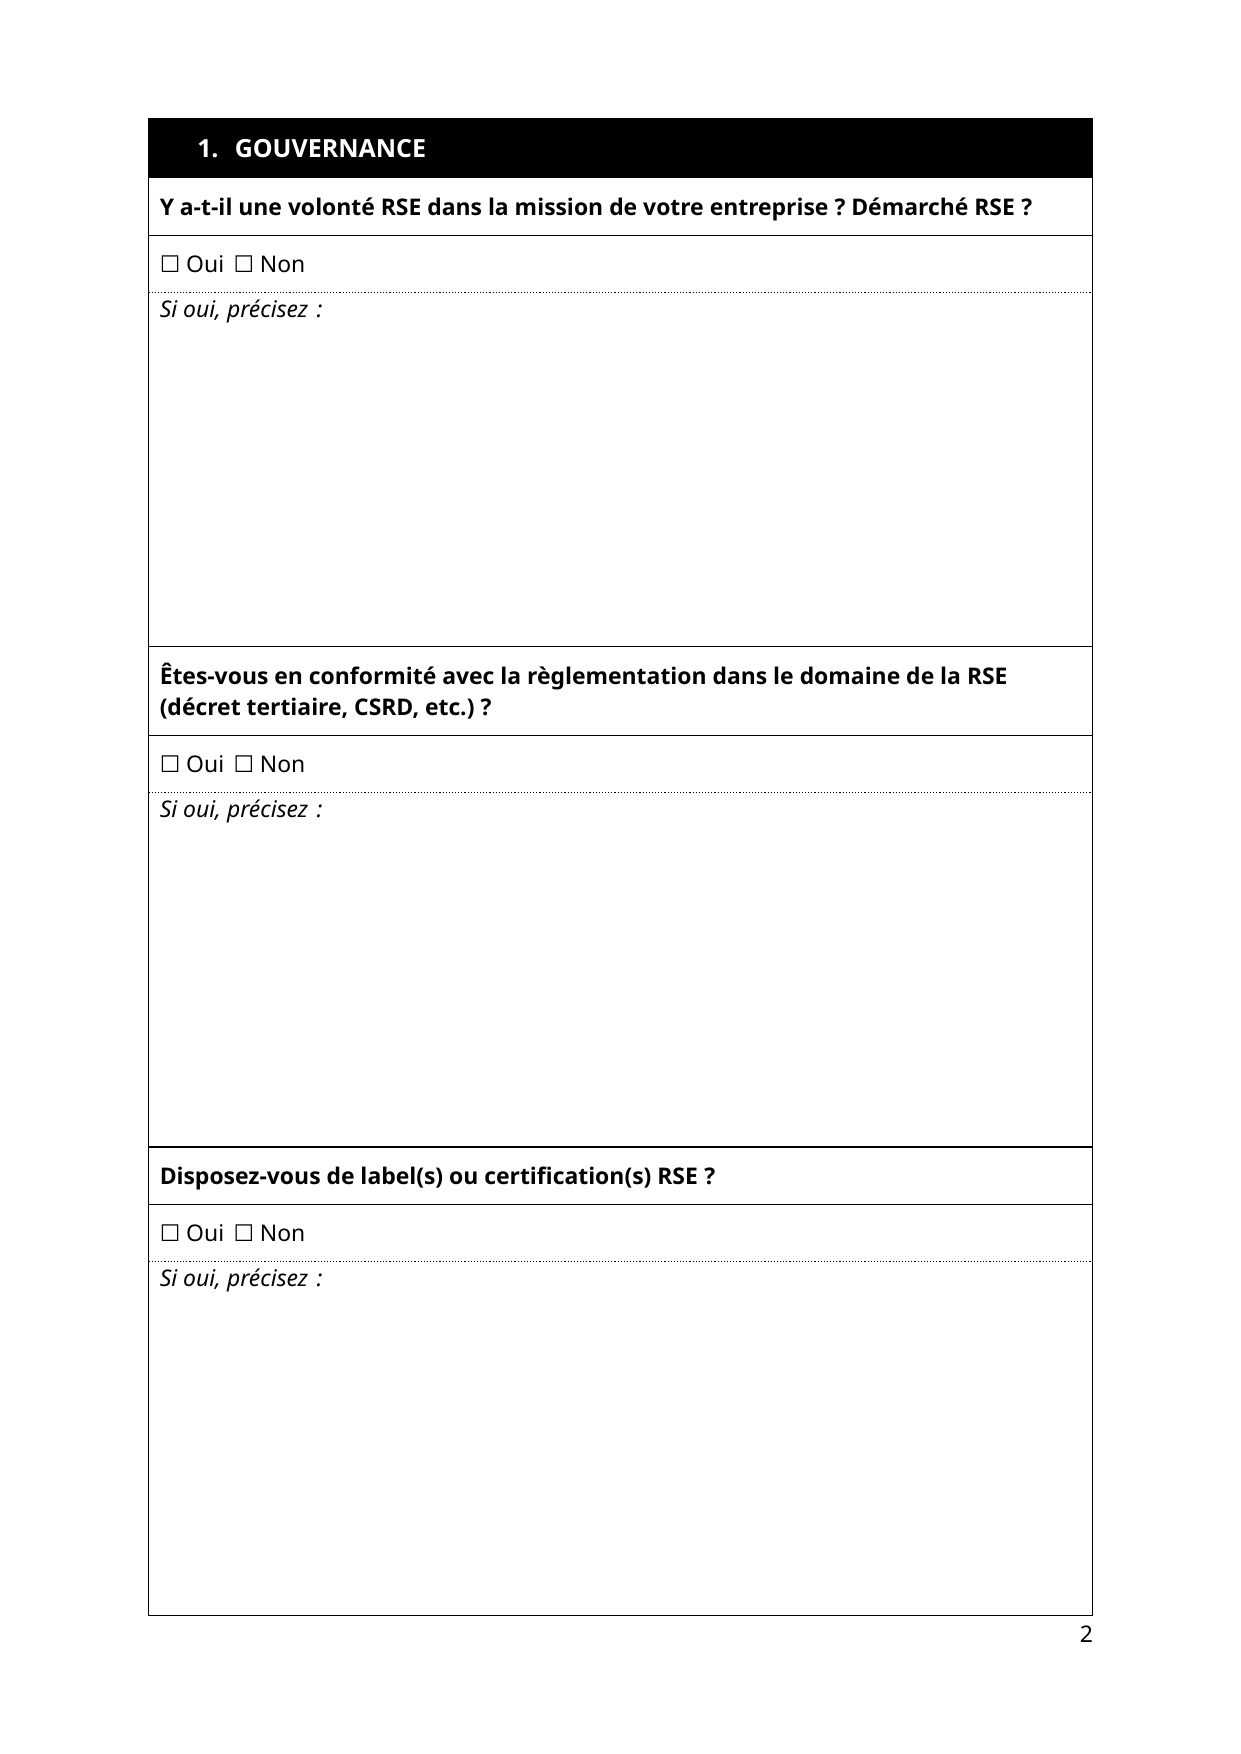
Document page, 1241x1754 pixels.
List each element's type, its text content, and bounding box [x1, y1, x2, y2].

table_cell Si oui, précisez : [149, 792, 1092, 1146]
table_cell Êtes-vous en conformité avec la règlementation dans le domaine de la RSE (décret tertiaire, CSRD, etc.) ? [149, 647, 1092, 735]
table_cell Si oui, précisez : [149, 292, 1092, 646]
table_cell ☐ Oui ☐ Non [149, 1205, 1092, 1261]
table_cell Y a-t-il une volonté RSE dans la mission de votre entreprise ? Démarché RSE ? [149, 178, 1092, 234]
table_cell Disposez-vous de label(s) ou certification(s) RSE ? [149, 1148, 1092, 1204]
table_cell Si oui, précisez : [149, 1261, 1092, 1615]
table_cell ☐ Oui ☐ Non [149, 736, 1092, 792]
table_header Gouvernance [149, 119, 1092, 177]
table_cell ☐ Oui ☐ Non [149, 236, 1092, 292]
